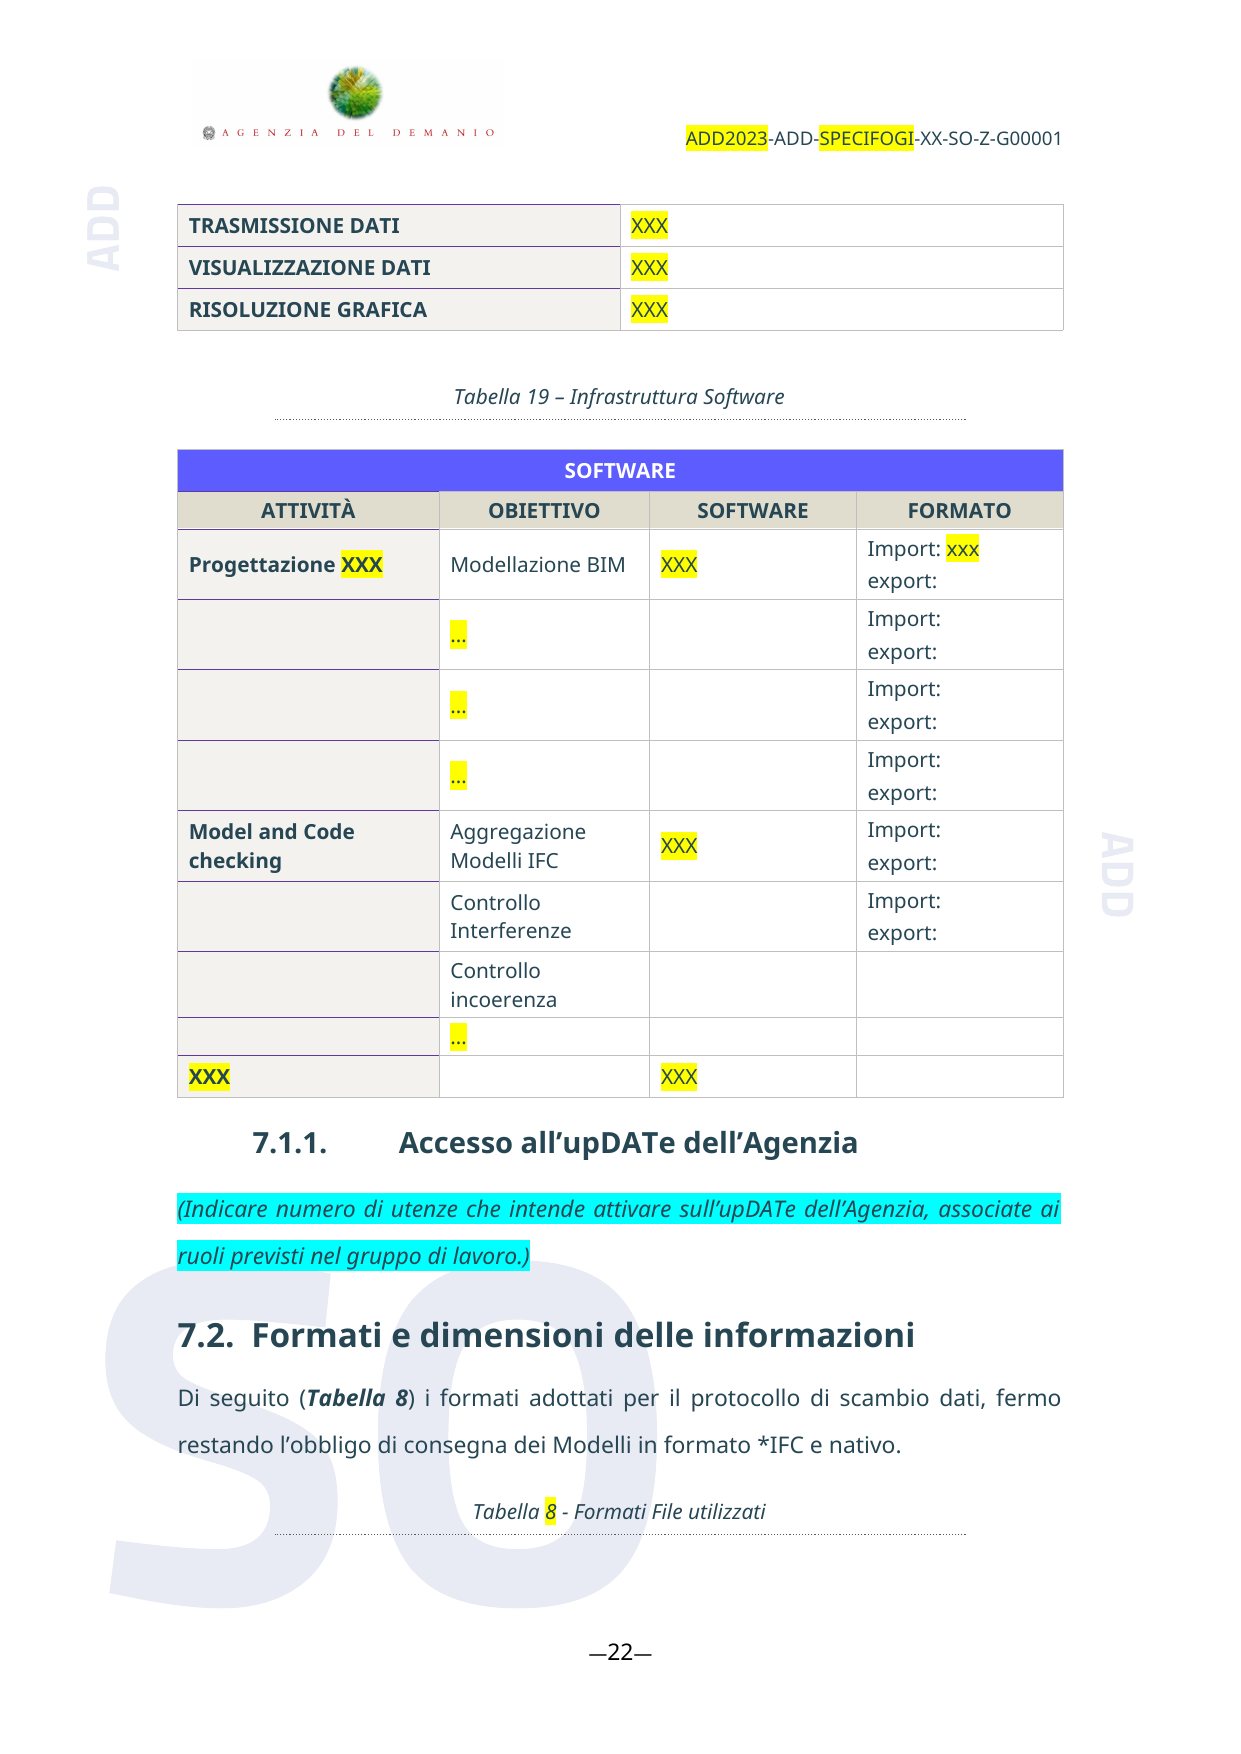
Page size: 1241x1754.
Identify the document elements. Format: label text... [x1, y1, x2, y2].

table_cell FORMATO [857, 492, 1063, 528]
table_cell [650, 952, 856, 1017]
table_cell SOFTWARE [650, 492, 856, 528]
table_cell Aggregazione Modelli IFC [440, 811, 649, 881]
table_cell [650, 882, 856, 951]
table_cell Import: export: [857, 670, 1063, 740]
table_cell [650, 600, 856, 669]
table_cell XXX [650, 811, 856, 881]
table_cell [178, 952, 439, 1017]
table_cell OBIETTIVO [440, 492, 649, 528]
table_cell [857, 952, 1063, 1017]
picture [0, 13, 1241, 1754]
table_cell [440, 1056, 649, 1097]
text Tabella 19 – Infrastruttura Software [275, 382, 966, 420]
table_cell [178, 741, 439, 810]
table_cell Import: export: [857, 600, 1063, 669]
table_cell Import: export: [857, 882, 1063, 951]
table_cell RISOLUZIONE GRAFICA [178, 289, 620, 330]
table_cell [178, 1018, 439, 1055]
table_cell … [440, 1018, 649, 1055]
table_cell XXX [621, 205, 1063, 246]
table_cell Model and Code checking [178, 811, 439, 881]
table_cell Controllo Interferenze [440, 882, 649, 951]
table_header SOFTWARE [178, 450, 1063, 491]
table_cell Modellazione BIM [440, 530, 649, 599]
table_cell XXX [621, 289, 1063, 330]
table_cell [178, 670, 439, 740]
table_cell [178, 882, 439, 951]
table_cell XXX [650, 1056, 856, 1097]
table_cell Import: export: [857, 741, 1063, 810]
table_cell Import: export: [857, 811, 1063, 881]
table_cell XXX [621, 247, 1063, 288]
table_cell … [440, 600, 649, 669]
table_cell Progettazione XXX [178, 530, 439, 599]
table_cell XXX [178, 1056, 439, 1097]
text Formati e dimensioni delle informazioni [177, 1312, 1063, 1357]
text (Indicare numero di utenze che intende attivare sull’upDATe dell’Agenzia, associate ai ruoli previsti nel gruppo di lavoro.) [177, 1193, 1063, 1271]
table_cell Controllo incoerenza [440, 952, 649, 1017]
table_cell ATTIVITÀ [178, 492, 439, 528]
table_cell … [440, 741, 649, 810]
table_cell [857, 1018, 1063, 1055]
table_cell … [440, 670, 649, 740]
table_cell VISUALIZZAZIONE DATI [178, 247, 620, 288]
table_cell Import: xxx export: [857, 530, 1063, 599]
table_cell TRASMISSIONE DATI [178, 205, 620, 246]
text Accesso all’upDATe dell’Agenzia [252, 1123, 1063, 1162]
table_cell [650, 1018, 856, 1055]
table_cell [650, 670, 856, 740]
table_cell [178, 600, 439, 669]
table_cell [857, 1056, 1063, 1097]
table_cell XXX [650, 530, 856, 599]
table_cell [650, 741, 856, 810]
